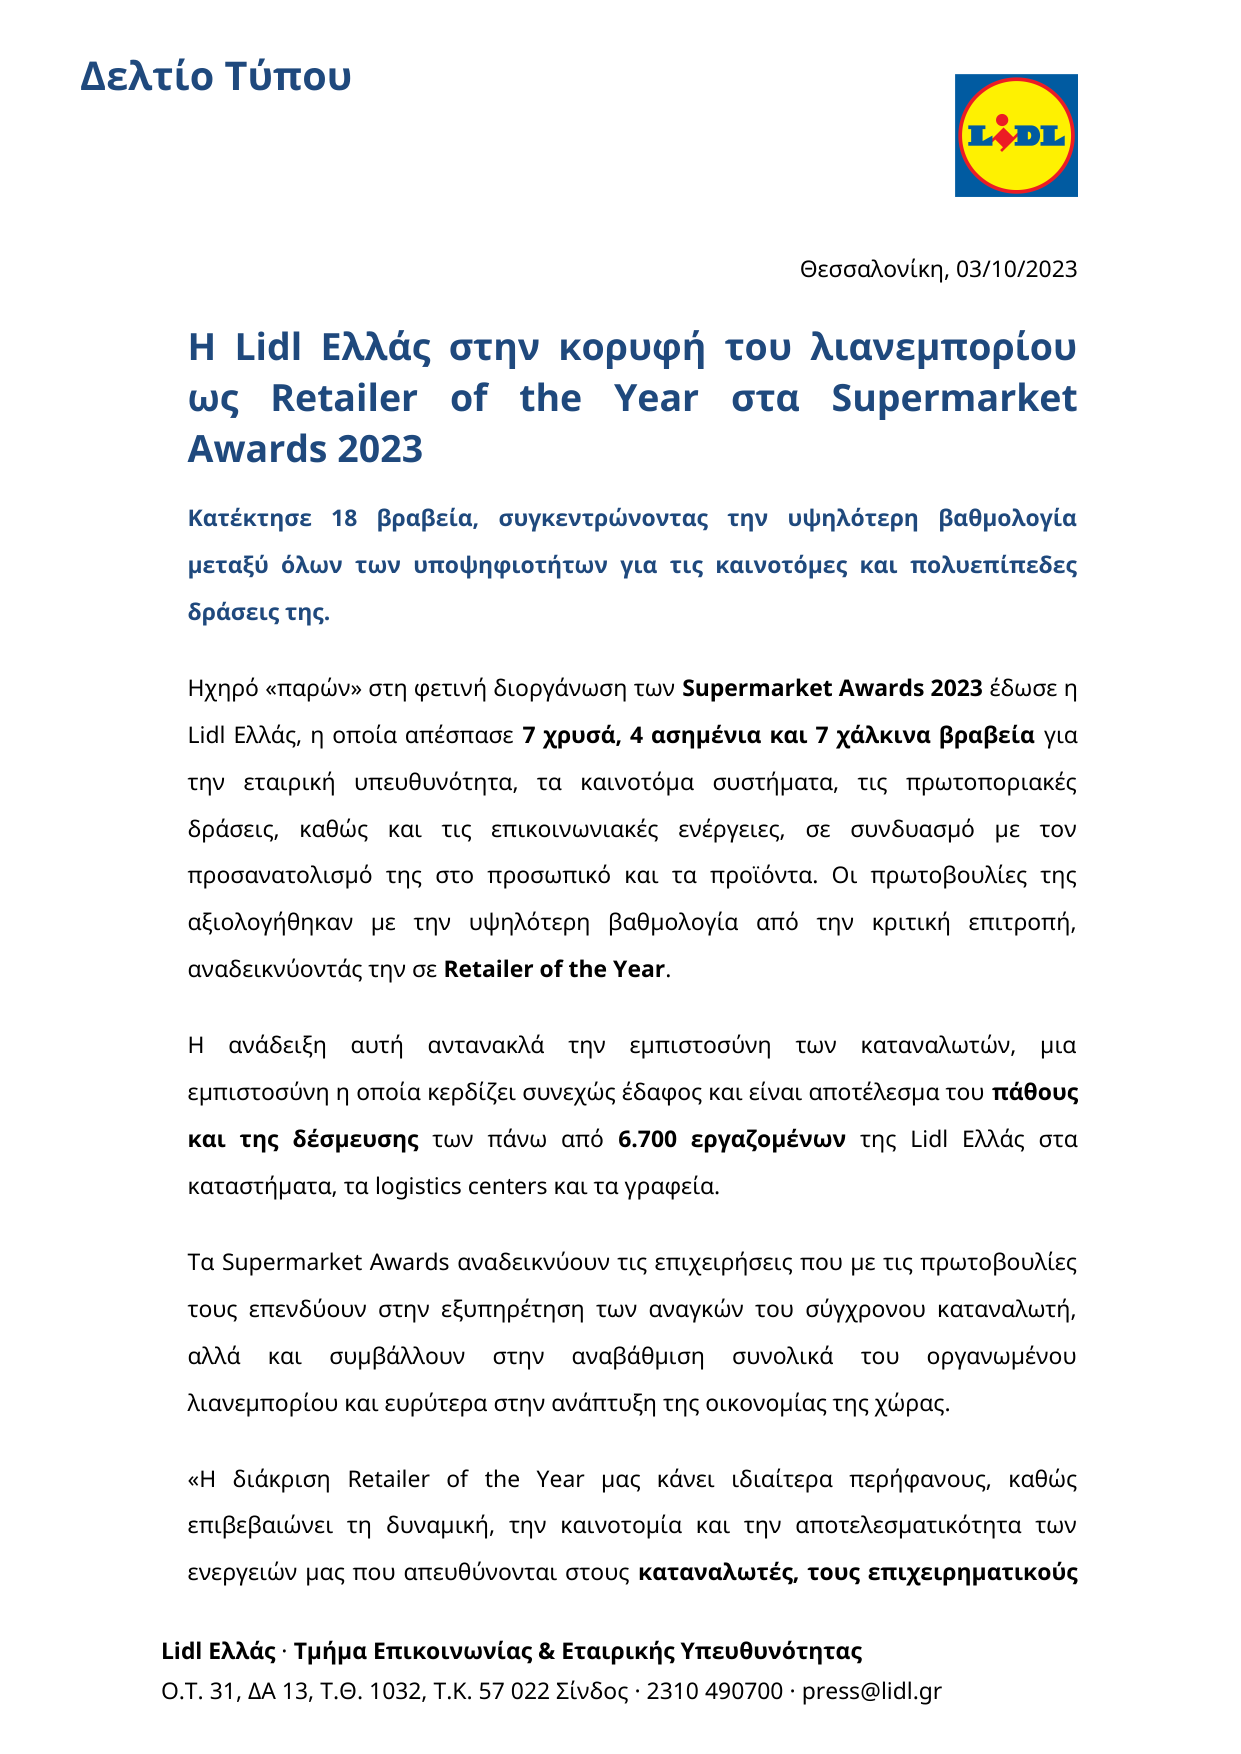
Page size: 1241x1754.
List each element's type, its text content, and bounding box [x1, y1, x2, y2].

text Τα Supermarket Awards αναδεικνύουν τις επιχειρήσεις που με τις πρωτοβουλίες τους επενδύουν στην εξυπηρέτηση των αναγκών του σύγχρονου καταναλωτή, αλλά και συμβάλλουν στην αναβάθμιση συνολικά του οργανωμένου λιανεμπορίου και ευρύτερα στην ανάπτυξη της οικονομίας της χώρας. [187, 1246, 1078, 1418]
picture [954, 73, 1078, 198]
text Η ανάδειξη αυτή αντανακλά την εμπιστοσύνη των καταναλωτών, μια εμπιστοσύνη η οποία κερδίζει συνεχώς έδαφος και είναι αποτέλεσμα του πάθους και της δέσμευσης των πάνω από 6.700 εργαζομένων της Lidl Ελλάς στα καταστήματα, τα logistics centers και τα γραφεία. [187, 1029, 1078, 1201]
text Η Lidl Ελλάς στην κορυφή του λιανεμπορίου ως Retailer of the Year στα Supermarket Awards 2023 [187, 320, 1078, 473]
text Κατέκτησε 18 βραβεία, συγκεντρώνοντας την υψηλότερη βαθμολογία μεταξύ όλων των υποψηφιοτήτων για τις καινοτόμες και πολυεπίπεδες δράσεις της. [187, 502, 1078, 627]
text Θεσσαλονίκη, 03/10/2023 [187, 253, 1078, 284]
text Ηχηρό «παρών» στη φετινή διοργάνωση των Supermarket Awards 2023 έδωσε η Lidl Ελλάς, η οποία απέσπασε 7 χρυσά, 4 ασημένια και 7 χάλκινα βραβεία για την εταιρική υπευθυνότητα, τα καινοτόμα συστήματα, τις πρωτοποριακές δράσεις, καθώς και τις επικοινωνιακές ενέργειες, σε συνδυασμό με τον προσανατολισμό της στο προσωπικό και τα προϊόντα. Οι πρωτοβουλίες της αξιολογήθηκαν με την υψηλότερη βαθμολογία από την κριτική επιτροπή, αναδεικνύοντάς την σε Retailer of the Year. [187, 672, 1078, 984]
